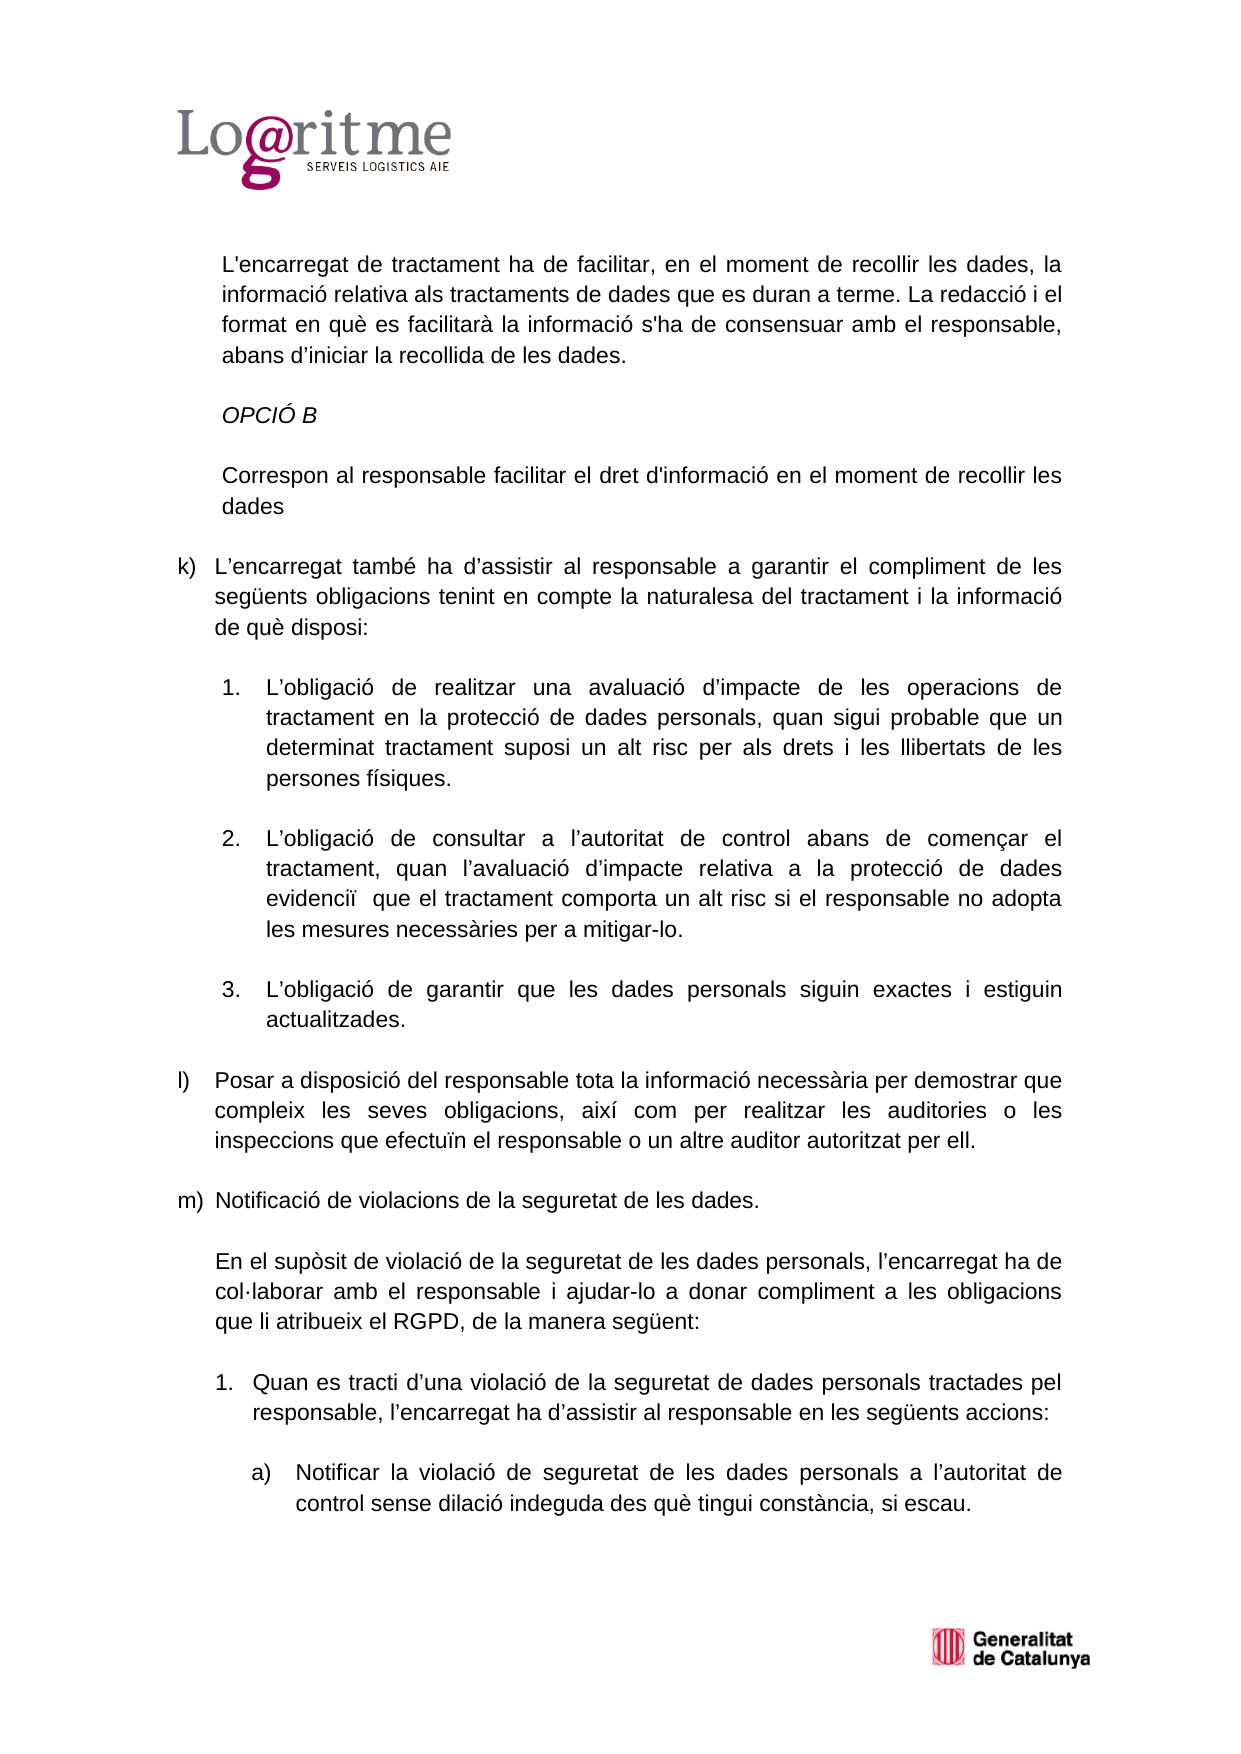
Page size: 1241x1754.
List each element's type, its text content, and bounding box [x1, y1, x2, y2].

list Notificació de violacions de la seguretat de les dades. [177, 1187, 1063, 1214]
text OPCIÓ B [177, 402, 1063, 428]
list Quan es tracti d’una violació de la seguretat de dades personals tractades pel responsable, l’encarregat ha d’assistir al responsable en les següents accions: [215, 1369, 1063, 1425]
list Posar a disposició del responsable tota la informació necessària per demostrar que compleix les seves obligacions, així com per realitzar les auditories o les inspeccions que efectuïn el responsable o un altre auditor autoritzat per ell. [177, 1067, 1063, 1153]
text Correspon al responsable facilitar el dret d'informació en el moment de recollir les dades [222, 462, 1063, 519]
list L’obligació de garantir que les dades personals siguin exactes i estiguin actualitzades. [222, 976, 1063, 1033]
list L’encarregat també ha d’assistir al responsable a garantir el compliment de les següents obligacions tenint en compte la naturalesa del tractament i la informació de què disposi: [177, 553, 1063, 640]
list En el supòsit de violació de la seguretat de les dades personals, l’encarregat ha de col·laborar amb el responsable i ajudar-lo a donar compliment a les obligacions que li atribueix el RGPD, de la manera següent: [215, 1248, 1063, 1335]
picture [893, 1621, 1129, 1674]
list L’obligació de realitzar una avaluació d’impacte de les operacions de tractament en la protecció de dades personals, quan sigui probable que un determinat tractament suposi un alt risc per als drets i les llibertats de les persones físiques. [222, 674, 1063, 791]
picture [177, 100, 451, 199]
list L'encarregat de tractament ha de facilitar, en el moment de recollir les dades, la informació relativa als tractaments de dades que es duran a terme. La redacció i el format en què es facilitarà la informació s'ha de consensuar amb el responsable, abans d’iniciar la recollida de les dades. [222, 251, 1063, 368]
list Notificar la violació de seguretat de les dades personals a l’autoritat de control sense dilació indeguda des què tingui constància, si escau. [251, 1459, 1063, 1516]
list L’obligació de consultar a l’autoritat de control abans de començar el tractament, quan l’avaluació d’impacte relativa a la protecció de dades evidenciï que el tractament comporta un alt risc si el responsable no adopta les mesures necessàries per a mitigar-lo. [222, 825, 1063, 942]
